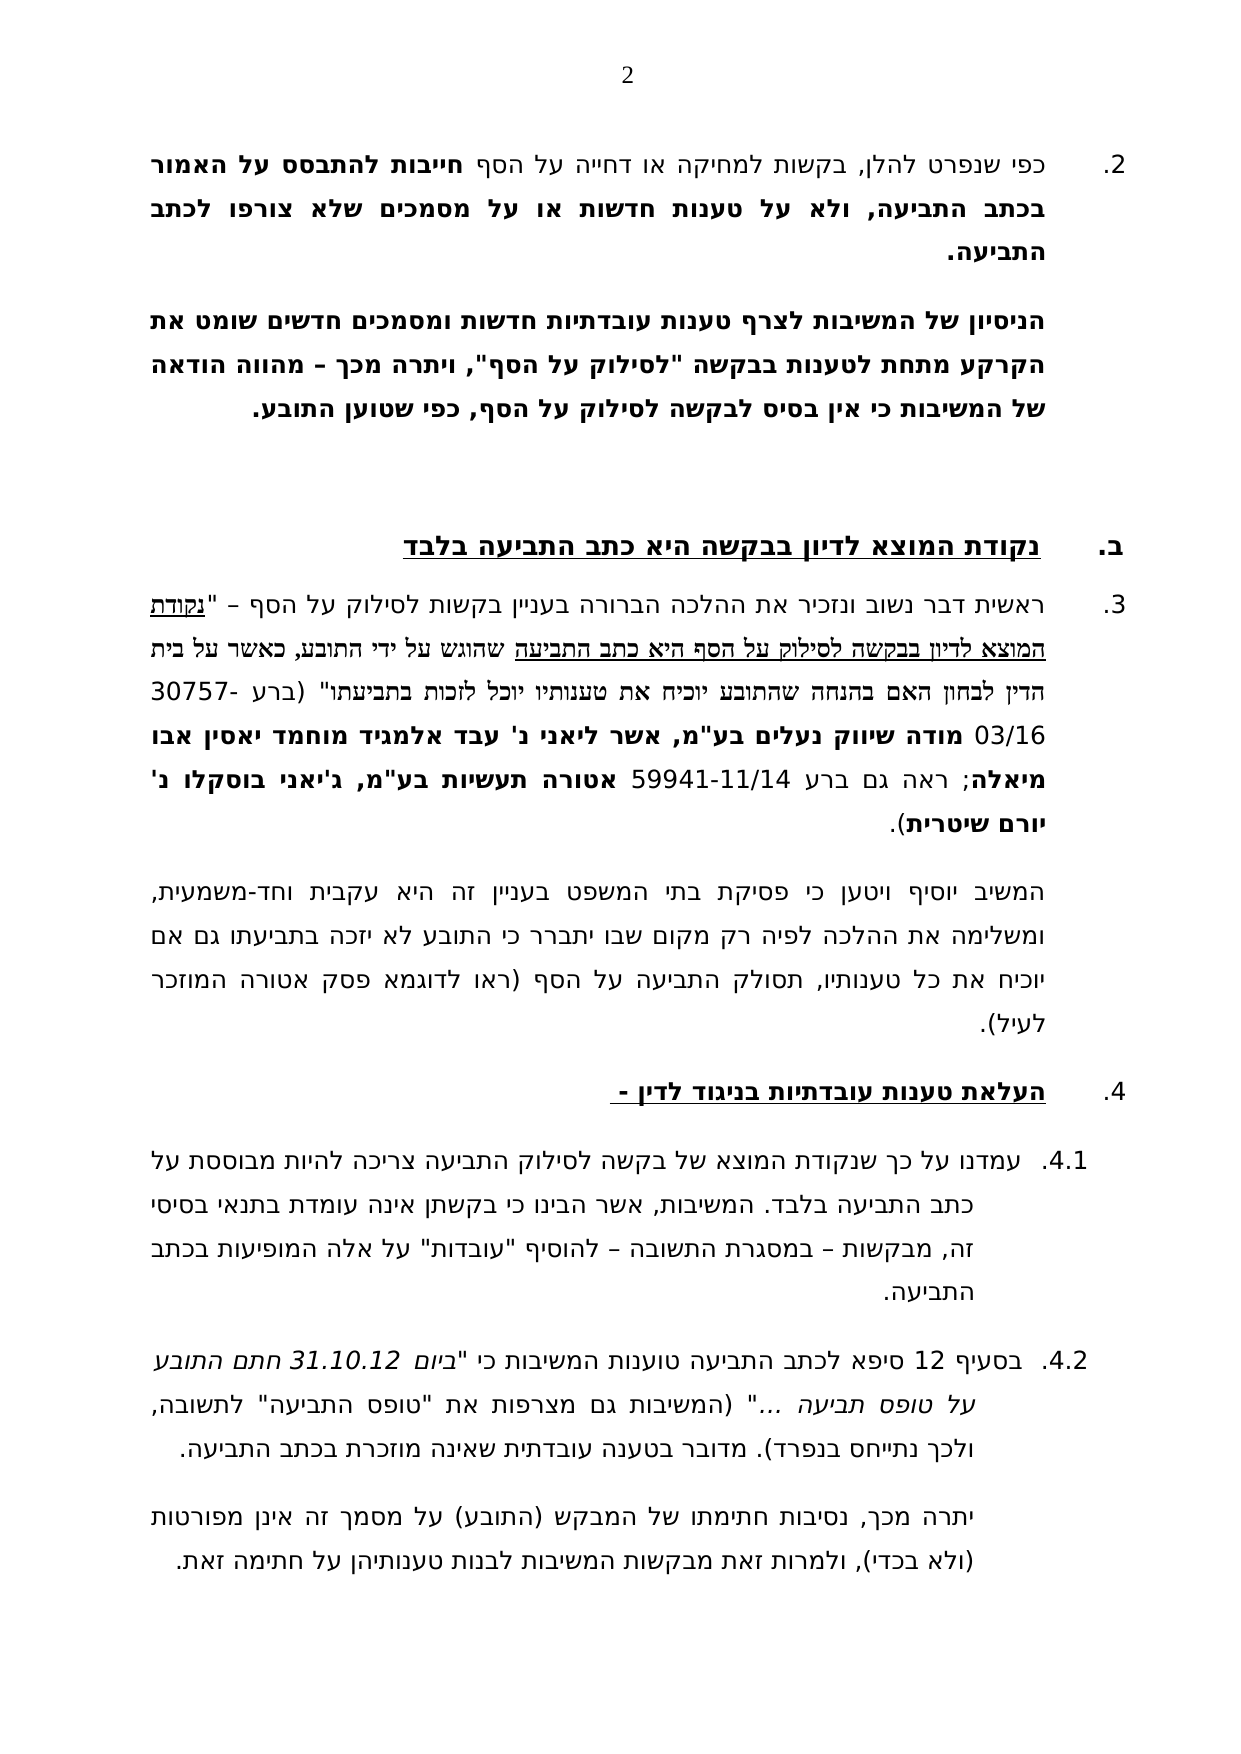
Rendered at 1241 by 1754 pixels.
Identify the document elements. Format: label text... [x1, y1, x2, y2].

text יתרה מכך, נסיבות חתימתו של המבקש (התובע) על מסמך זה אינן מפורטות (ולא בכדי), ולמרות זאת מבקשות המשיבות לבנות טענותיהן על חתימה זאת. [150, 1502, 975, 1575]
list כפי שנפרט להלן, בקשות למחיקה או דחייה על הסף חייבות להתבסס על האמור בכתב התביעה, ולא על טענות חדשות או על מסמכים שלא צורפו לכתב התביעה. [150, 150, 1102, 267]
text הניסיון של המשיבות לצרף טענות עובדתיות חדשות ומסמכים חדשים שומט את הקרקע מתחת לטענות בבקשה "לסילוק על הסף", ויתרה מכך – מהווה הודאה של המשיבות כי אין בסיס לבקשה לסילוק על הסף, כפי שטוען התובע. [150, 306, 1046, 423]
list עמדנו על כך שנקודת המוצא של בקשה לסילוק התביעה צריכה להיות מבוססת על כתב התביעה בלבד. המשיבות, אשר הבינו כי בקשתן אינה עומדת בתנאי בסיסי זה, מבקשות – במסגרת התשובה – להוסיף "עובדות" על אלה המופיעות בכתב התביעה. [150, 1146, 1041, 1307]
list העלאת טענות עובדתיות בניגוד לדין - [150, 1077, 1102, 1107]
list ראשית דבר נשוב ונזכיר את ההלכה הברורה בעניין בקשות לסילוק על הסף – "נקודת המוצא לדיון בבקשה לסילוק על הסף היא כתב התביעה שהוגש על ידי התובע, כאשר על בית הדין לבחון האם בהנחה שהתובע יוכיח את טענותיו יוכל לזכות בתביעתו" (ברע 30757-03/16 מודה שיווק נעלים בע"מ, אשר ליאני נ' עבד אלמגיד מוחמד יאסין אבו מיאלה; ראה גם ברע 59941-11/14 אטורה תעשיות בע"מ, ג'יאני בוסקלו נ' יורם שיטרית). [150, 590, 1102, 838]
text המשיב יוסיף ויטען כי פסיקת בתי המשפט בעניין זה היא עקבית וחד-משמעית, ומשלימה את ההלכה לפיה רק מקום שבו יתברר כי התובע לא יזכה בתביעתו גם אם יוכיח את כל טענותיו, תסולק התביעה על הסף (ראו לדוגמא פסק אטורה המוזכר לעיל). [150, 877, 1046, 1038]
list בסעיף 12 סיפא לכתב התביעה טוענות המשיבות כי "ביום 31.10.12 חתם התובע על טופס תביעה ..." (המשיבות גם מצרפות את "טופס התביעה" לתשובה, ולכך נתייחס בנפרד). מדובר בטענה עובדתית שאינה מוזכרת בכתב התביעה. [150, 1346, 1041, 1463]
list נקודת המוצא לדיון בבקשה היא כתב התביעה בלבד [150, 531, 1097, 562]
